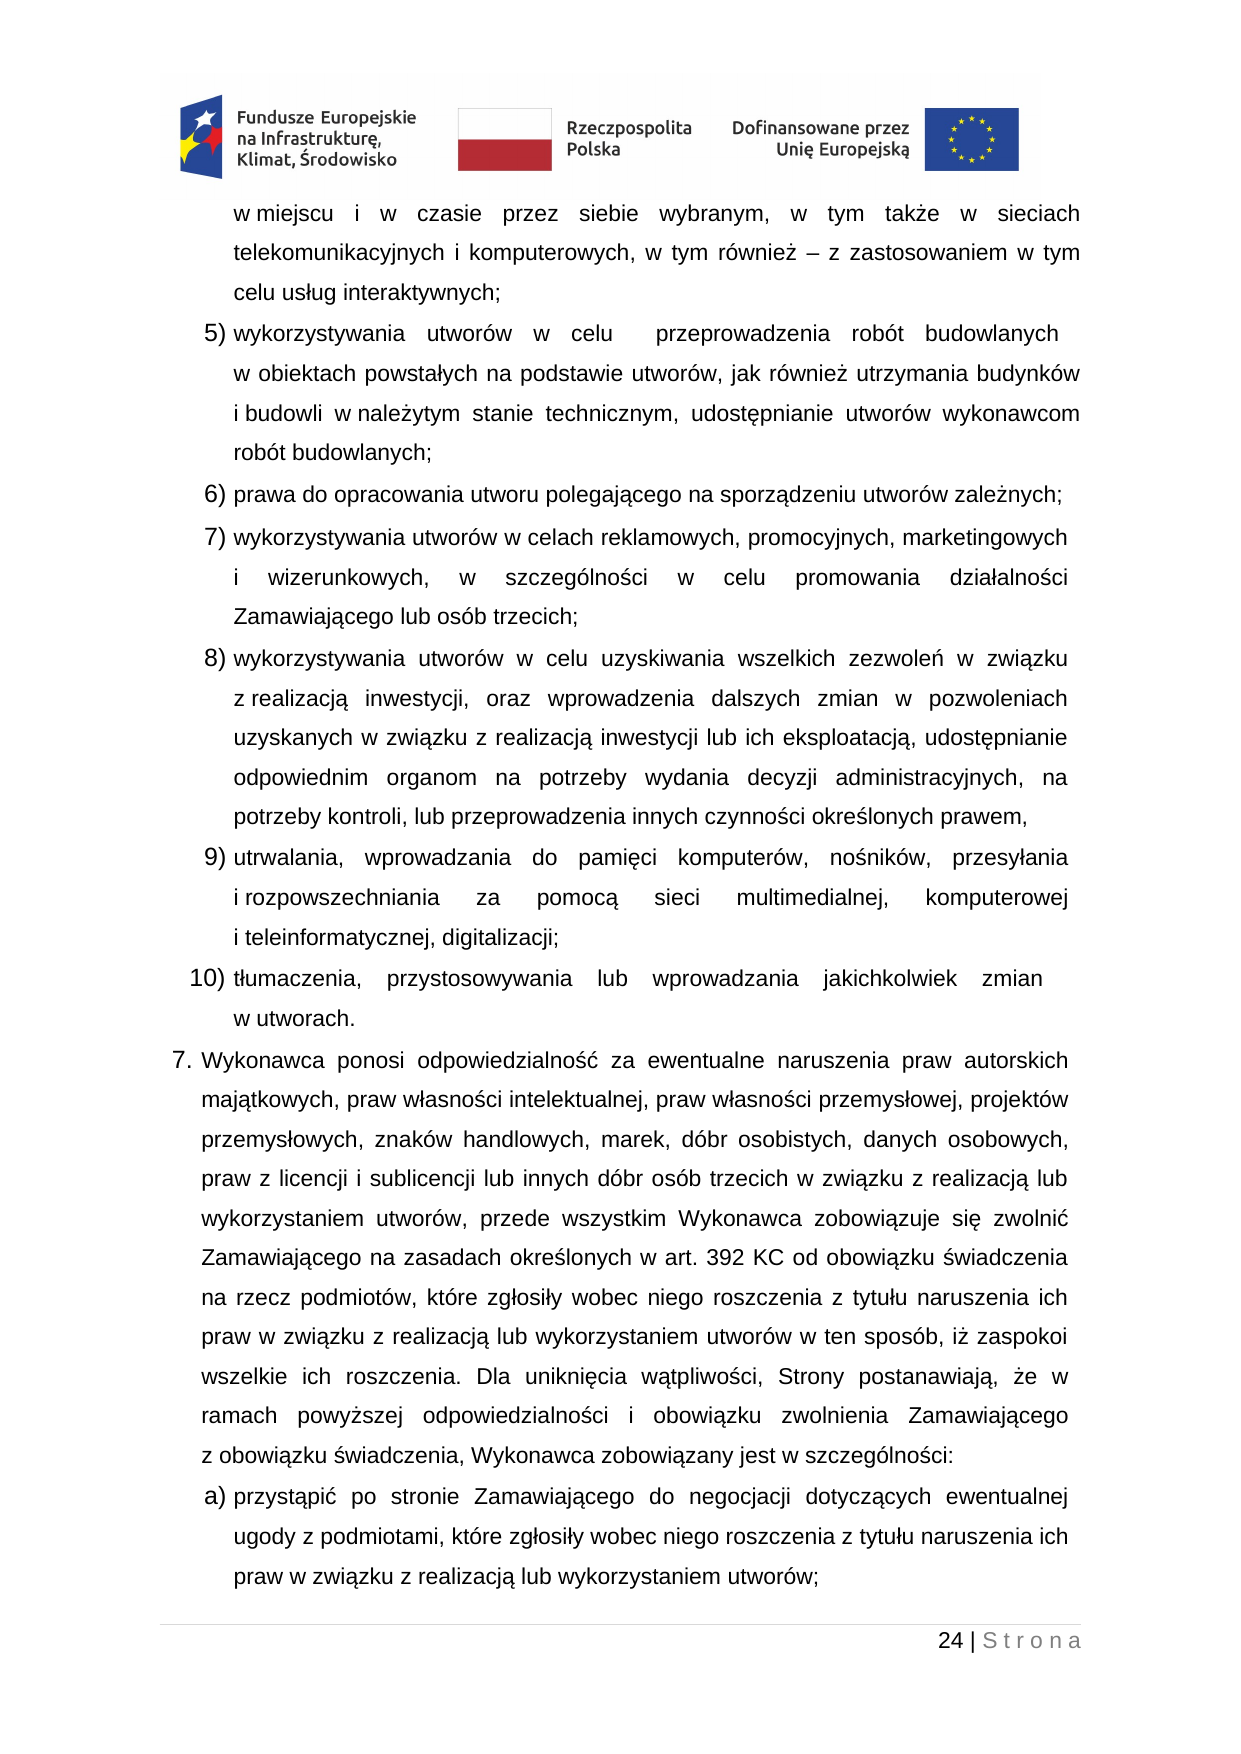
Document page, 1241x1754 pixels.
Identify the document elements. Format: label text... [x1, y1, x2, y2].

list wykorzystywania utworów w celach reklamowych, promocyjnych, marketingowych i wizerunkowych, w szczególności w celu promowania działalności Zamawiającego lub osób trzecich; [204, 522, 1068, 629]
list prawa do opracowania utworu polegającego na sporządzeniu utworów zależnych; [204, 479, 1081, 507]
picture [159, 73, 1041, 200]
list wykorzystywania utworów w celu przeprowadzenia robót budowlanych w obiektach powstałych na podstawie utworów, jak również utrzymania budynków i budowli w należytym stanie technicznym, udostępnianie utworów wykonawcom robót budowlanych; [204, 318, 1081, 466]
list wykorzystywania utworów w celu uzyskiwania wszelkich zezwoleń w związku z realizacją inwestycji, oraz wprowadzenia dalszych zmian w pozwoleniach uzyskanych w związku z realizacją inwestycji lub ich eksploatacją, udostępnianie odpowiednim organom na potrzeby wydania decyzji administracyjnych, na potrzeby kontroli, lub przeprowadzenia innych czynności określonych prawem, [204, 643, 1068, 829]
list utrwalania, wprowadzania do pamięci komputerów, nośników, przesyłania i rozpowszechniania za pomocą sieci multimedialnej, komputerowej i teleinformatycznej, digitalizacji; [204, 842, 1068, 950]
list przystąpić po stronie Zamawiającego do negocjacji dotyczących ewentualnej ugody z podmiotami, które zgłosiły wobec niego roszczenia z tytułu naruszenia ich praw w związku z realizacją lub wykorzystaniem utworów; [204, 1481, 1069, 1589]
list Wykonawca ponosi odpowiedzialność za ewentualne naruszenia praw autorskich majątkowych, praw własności intelektualnej, praw własności przemysłowej, projektów przemysłowych, znaków handlowych, marek, dóbr osobistych, danych osobowych, praw z licencji i sublicencji lub innych dóbr osób trzecich w związku z realizacją lub wykorzystaniem utworów, przede wszystkim Wykonawca zobowiązuje się zwolnić Zamawiającego na zasadach określonych w art. 392 KC od obowiązku świadczenia na rzecz podmiotów, które zgłosiły wobec niego roszczenia z tytułu naruszenia ich praw w związku z realizacją lub wykorzystaniem utworów w ten sposób, iż zaspokoi wszelkie ich roszczenia. Dla uniknięcia wątpliwości, Strony postanawiają, że w ramach powyższej odpowiedzialności i obowiązku zwolnienia Zamawiającego z obowiązku świadczenia, Wykonawca zobowiązany jest w szczególności: [172, 1044, 1069, 1468]
list tłumaczenia, przystosowywania lub wprowadzania jakichkolwiek zmian w utworach. [189, 963, 1068, 1031]
